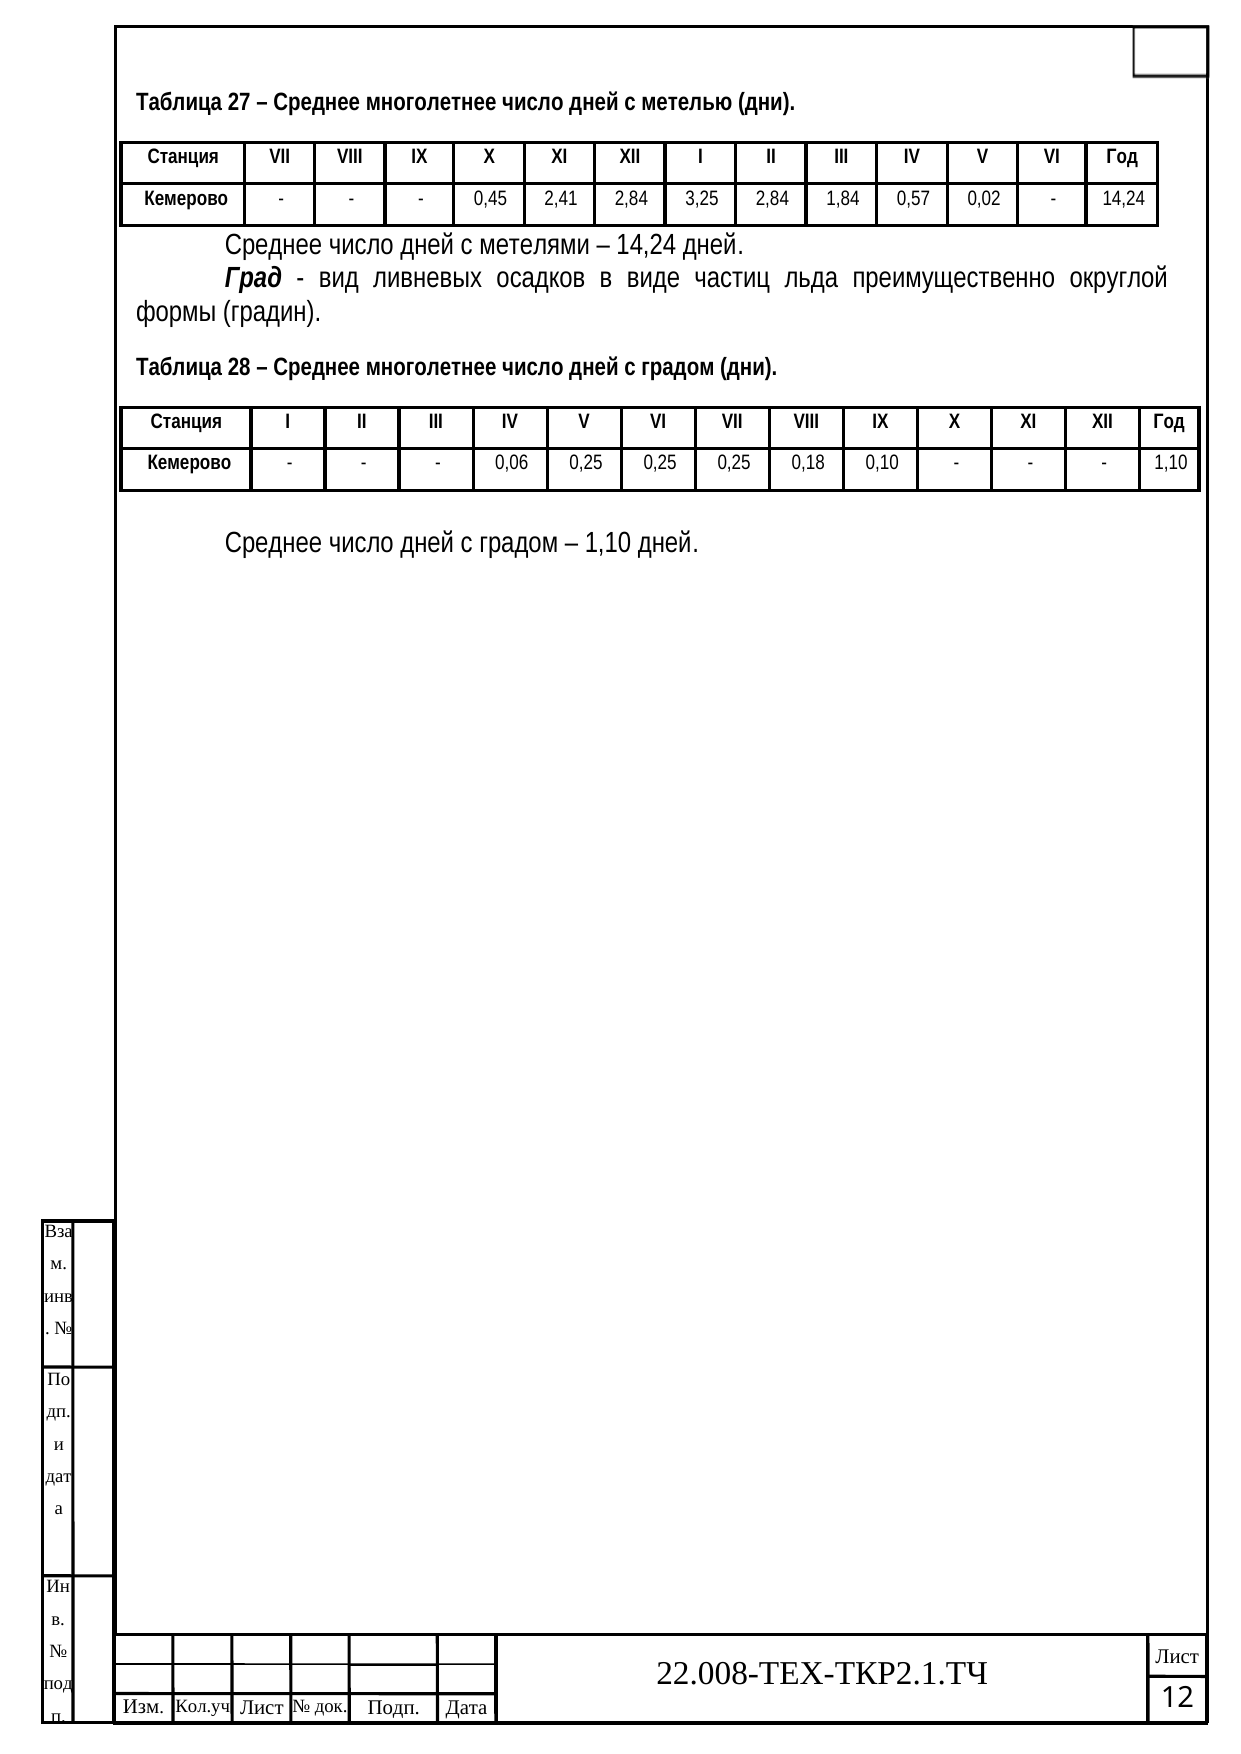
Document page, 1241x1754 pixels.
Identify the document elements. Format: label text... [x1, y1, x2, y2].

table_cell - [1019, 185, 1084, 224]
text Среднее число дней с метелями – 14,24 дней. [136, 227, 1169, 260]
table_cell 1,84 [808, 185, 875, 224]
table_header II [327, 409, 397, 447]
table_header VIII [316, 144, 383, 182]
table_cell 0,57 [878, 185, 946, 224]
table_cell - [1067, 450, 1138, 488]
table_header I [253, 409, 323, 447]
table_cell 0,25 [697, 450, 768, 488]
table_header X [455, 144, 523, 182]
table_header III [401, 409, 472, 447]
table_cell 2,41 [526, 185, 593, 224]
table_cell 3,25 [667, 185, 734, 224]
table_cell 0,25 [549, 450, 620, 488]
table_cell 0,06 [475, 450, 546, 488]
table_cell 2,84 [596, 185, 663, 224]
table_header XI [993, 409, 1064, 447]
table_cell - [919, 450, 990, 488]
table_header V [549, 409, 620, 447]
table_header V [949, 144, 1016, 182]
table_cell - [253, 450, 323, 488]
table_cell - [246, 185, 313, 224]
table_cell - [327, 450, 397, 488]
table_cell - [316, 185, 383, 224]
table_cell 0,02 [949, 185, 1016, 224]
text Таблица 28 – Среднее многолетнее число дней с градом (дни). [136, 352, 1187, 381]
table_cell 2,84 [737, 185, 804, 224]
table_cell 0,18 [771, 450, 842, 488]
table_header IX [387, 144, 452, 182]
table_cell 1,10 [1141, 450, 1197, 488]
table_header VI [623, 409, 694, 447]
table_cell Кемерово [123, 185, 243, 224]
table_header VII [697, 409, 768, 447]
table_cell - [401, 450, 472, 488]
table_header III [808, 144, 875, 182]
table_cell Кемерово [123, 450, 249, 488]
table_header X [919, 409, 990, 447]
text Град - вид ливневых осадков в виде частиц льда преимущественно округлой формы (градин). [136, 260, 1169, 327]
table_header Станция [123, 144, 243, 182]
table_header I [667, 144, 734, 182]
table_cell 14,24 [1088, 185, 1156, 224]
table_header Станция [123, 409, 249, 447]
table_header Год [1141, 409, 1197, 447]
table_header Год [1088, 144, 1156, 182]
table_header IX [845, 409, 916, 447]
text Среднее число дней с градом – 1,10 дней. [136, 525, 1169, 558]
table_cell - [387, 185, 452, 224]
picture [1132, 25, 1213, 80]
table_header XI [526, 144, 593, 182]
text Таблица 27 – Среднее многолетнее число дней с метелью (дни). [136, 87, 1187, 116]
table_cell 0,10 [845, 450, 916, 488]
table_cell 0,25 [623, 450, 694, 488]
table_header VI [1019, 144, 1084, 182]
table_header XII [1067, 409, 1138, 447]
table_header II [737, 144, 804, 182]
table_cell - [993, 450, 1064, 488]
table_cell 0,45 [455, 185, 523, 224]
table_header IV [878, 144, 946, 182]
table_header IV [475, 409, 546, 447]
table_header VII [246, 144, 313, 182]
table_header XII [596, 144, 663, 182]
table_header VIII [771, 409, 842, 447]
